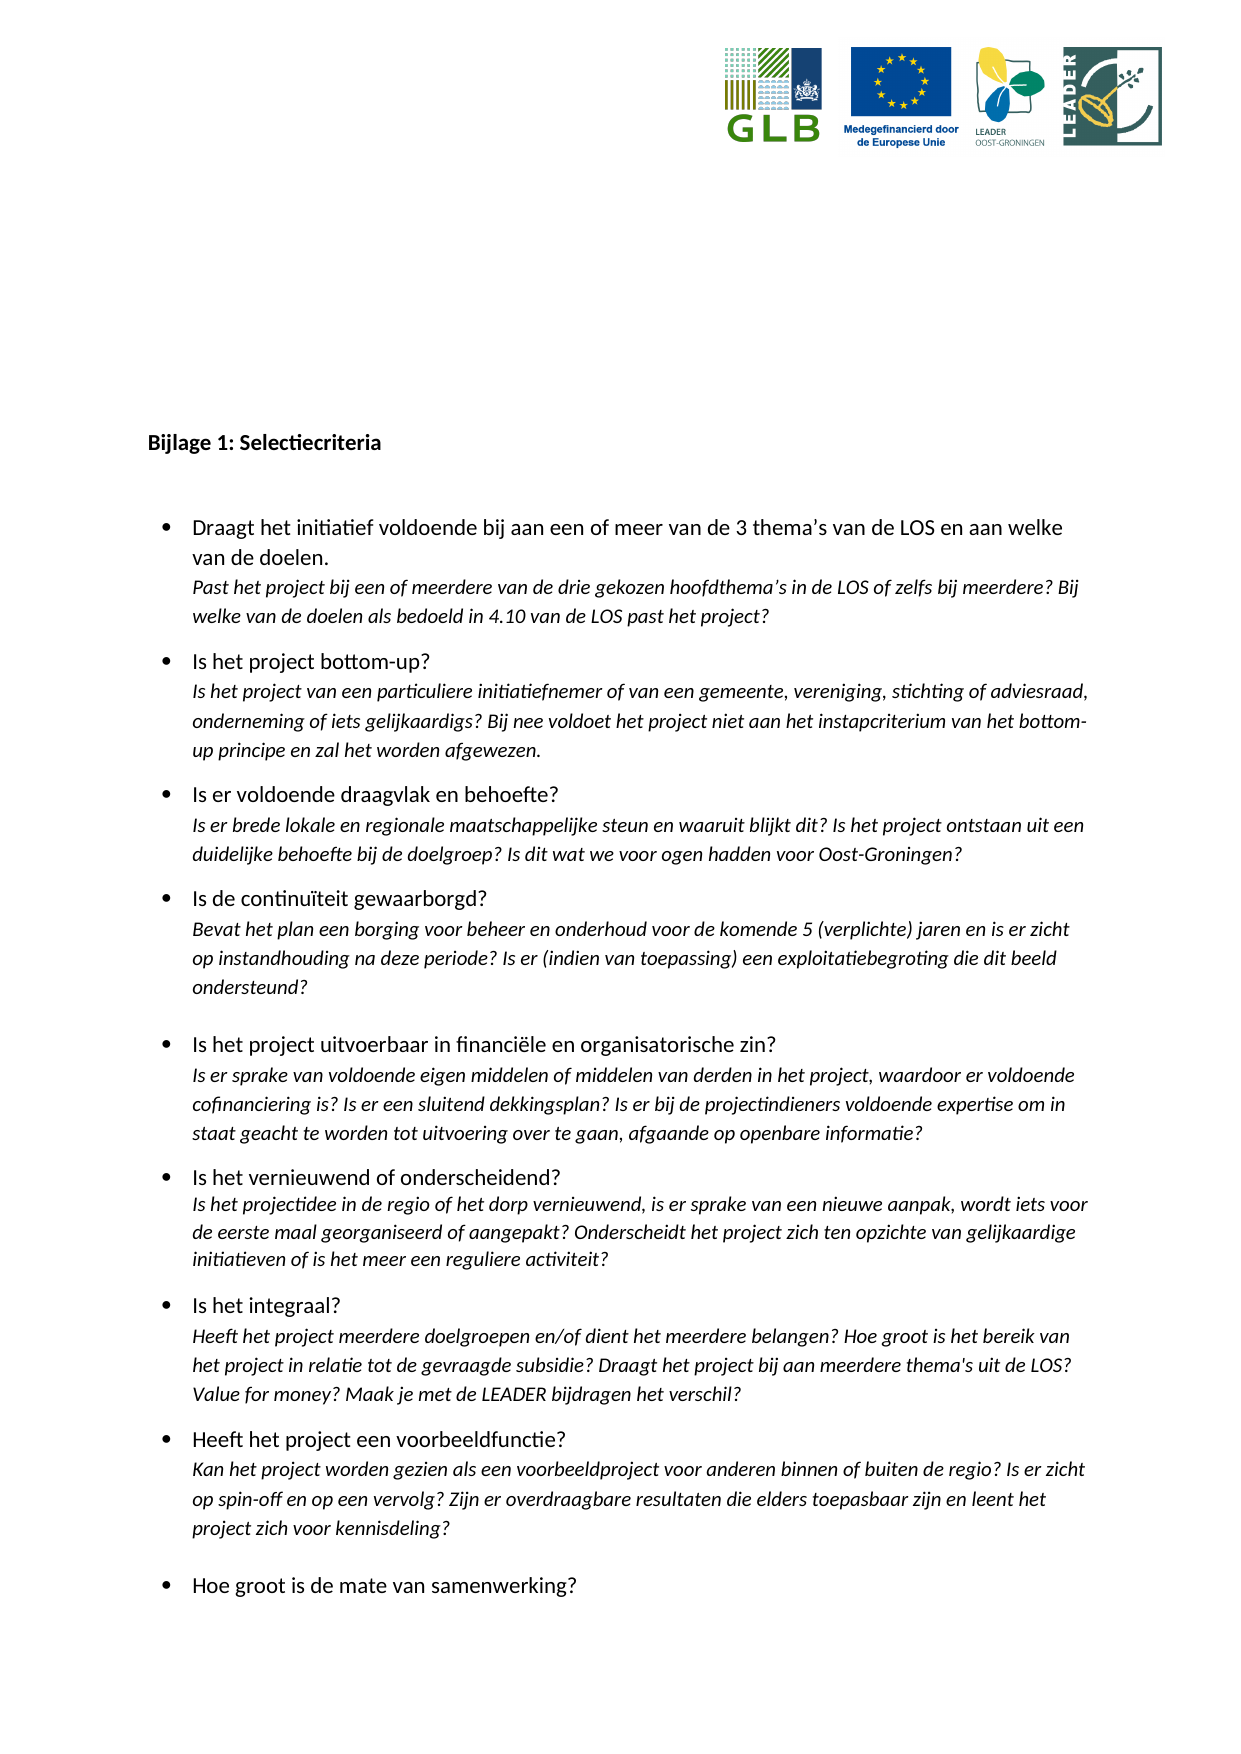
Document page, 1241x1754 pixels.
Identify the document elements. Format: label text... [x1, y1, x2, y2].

list Is de continuïteit gewaarborgd? [162, 883, 1093, 912]
picture [725, 48, 822, 142]
text Bijlage 1: Selectiecriteria [148, 428, 1093, 456]
list Is het integraal? [162, 1290, 1093, 1319]
text Is er sprake van voldoende eigen middelen of middelen van derden in het project, waardoor er voldoende cofinanciering is? Is er een sluitend dekkingsplan? Is er bij de projectindieners voldoende expertise om in staat geacht te worden tot uitvoering over te gaan, afgaande op openbare informatie? [192, 1058, 1093, 1146]
list Is het project bottom-up? [162, 646, 1093, 675]
picture [837, 37, 1166, 157]
list Bevat het plan een borging voor beheer en onderhoud voor de komende 5 (verplichte) jaren en is er zicht op instandhouding na deze periode? Is er (indien van toepassing) een exploitatiebegroting die dit beeld ondersteund? [192, 912, 1093, 1029]
list Heeft het project een voorbeeldfunctie? [162, 1424, 1093, 1453]
text Is het projectidee in de regio of het dorp vernieuwend, is er sprake van een nieuwe aanpak, wordt iets voor de eerste maal georganiseerd of aangepakt? Onderscheidt het project zich ten opzichte van gelijkaardige initiatieven of is het meer een reguliere activiteit? [192, 1192, 1093, 1272]
text Is het project van een particuliere initiatiefnemer of van een gemeente, vereniging, stichting of adviesraad, onderneming of iets gelijkaardigs? Bij nee voldoet het project niet aan het instapcriterium van het bottom-up principe en zal het worden afgewezen. [192, 675, 1093, 762]
list Kan het project worden gezien als een voorbeeldproject voor anderen binnen of buiten de regio? Is er zicht op spin-off en op een vervolg? Zijn er overdraagbare resultaten die elders toepasbaar zijn en leent het project zich voor kennisdeling? [192, 1453, 1093, 1540]
list Is er voldoende draagvlak en behoefte? [162, 779, 1093, 808]
list Is het project uitvoerbaar in financiële en organisatorische zin? [162, 1029, 1093, 1058]
text Past het project bij een of meerdere van de drie gekozen hoofdthema’s in de LOS of zelfs bij meerdere? Bij welke van de doelen als bedoeld in 4.10 van de LOS past het project? [192, 571, 1093, 629]
list Is het vernieuwend of onderscheidend? [162, 1162, 1093, 1192]
text Heeft het project meerdere doelgroepen en/of dient het meerdere belangen? Hoe groot is het bereik van het project in relatie tot de gevraagde subsidie? Draagt het project bij aan meerdere thema's uit de LOS? Value for money? Maak je met de LEADER bijdragen het verschil? [192, 1319, 1093, 1407]
list Hoe groot is de mate van samenwerking? [162, 1569, 1093, 1599]
list Draagt het initiatief voldoende bij aan een of meer van de 3 thema’s van de LOS en aan welke van de doelen. [162, 512, 1093, 571]
text Is er brede lokale en regionale maatschappelijke steun en waaruit blijkt dit? Is het project ontstaan uit een duidelijke behoefte bij de doelgroep? Is dit wat we voor ogen hadden voor Oost-Groningen? [192, 808, 1093, 867]
